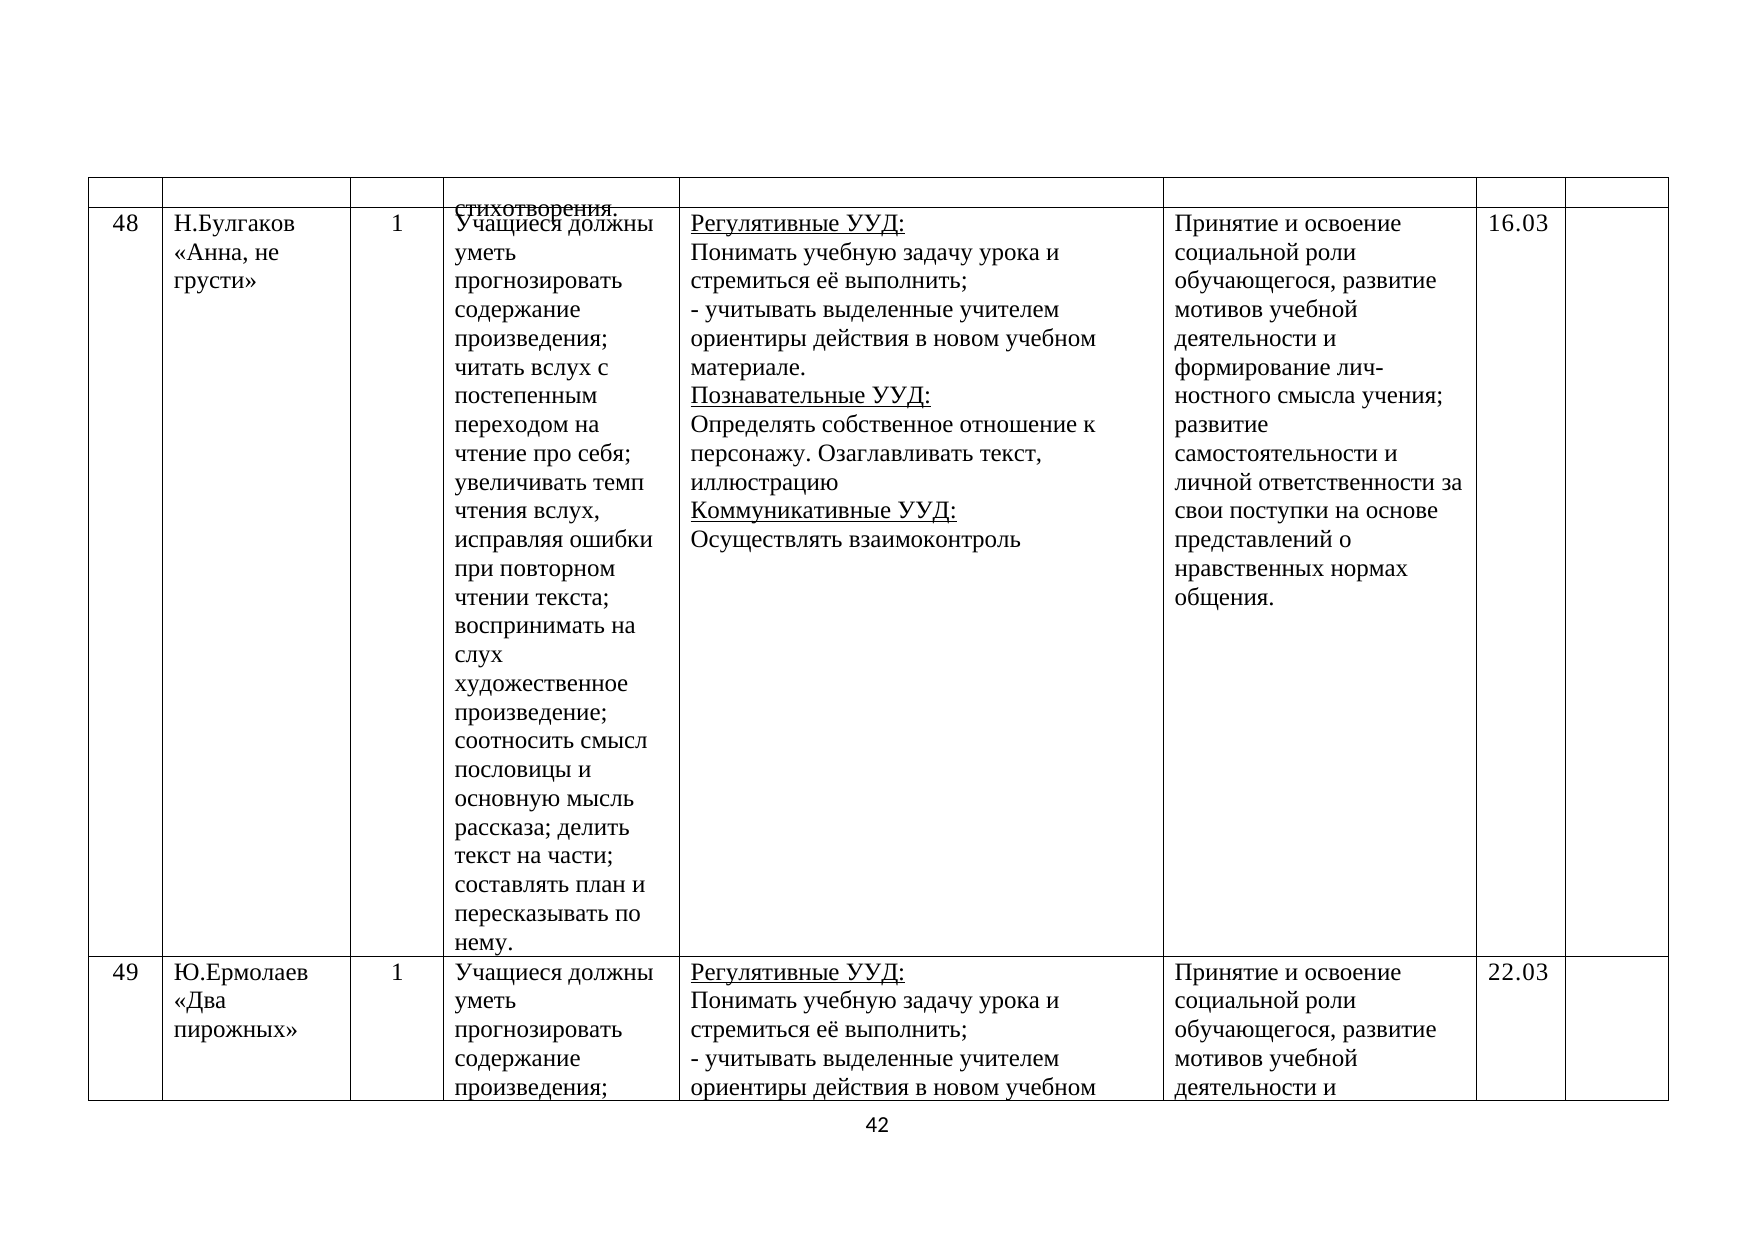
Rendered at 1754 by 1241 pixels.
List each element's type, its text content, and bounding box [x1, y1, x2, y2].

table_cell 1 [351, 208, 443, 956]
table_cell 22.03 [1477, 957, 1565, 1100]
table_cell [680, 957, 1163, 1100]
table_cell [1566, 208, 1668, 956]
table_cell [1566, 178, 1668, 207]
table_cell Н.Булгаков «Анна, не грусти» [163, 208, 350, 956]
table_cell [163, 957, 350, 1100]
table_cell Учащиеся должны уметь прогнозировать содержание произведения; читать вслух с постепенным переходом на чтение про себя; увеличивать темп чтения вслух, исправляя ошибки при повторном чтении текста; воспринимать на слух художественное произведение; соотносить смысл пословицы и основную мысль рассказа; делить текст на части; составлять план и пересказывать по нему. [444, 208, 679, 956]
table_cell [1566, 957, 1668, 1100]
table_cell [444, 957, 679, 1100]
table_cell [1164, 957, 1476, 1100]
table_cell 1 [351, 957, 443, 1100]
table_cell Регулятивные УУД: Понимать учебную задачу урока и стремиться её выполнить; - учитывать выделенные учителем ориентиры действия в новом учебном материале. Познавательные УУД: Определять собственное отношение к персонажу. Озаглавливать текст, иллюстрацию Коммуникативные УУД: Осуществлять взаимоконтроль [680, 208, 1163, 956]
table_cell 48 [89, 208, 162, 956]
table_cell 16.03 [1477, 208, 1565, 956]
table_cell 49 [89, 957, 162, 1100]
